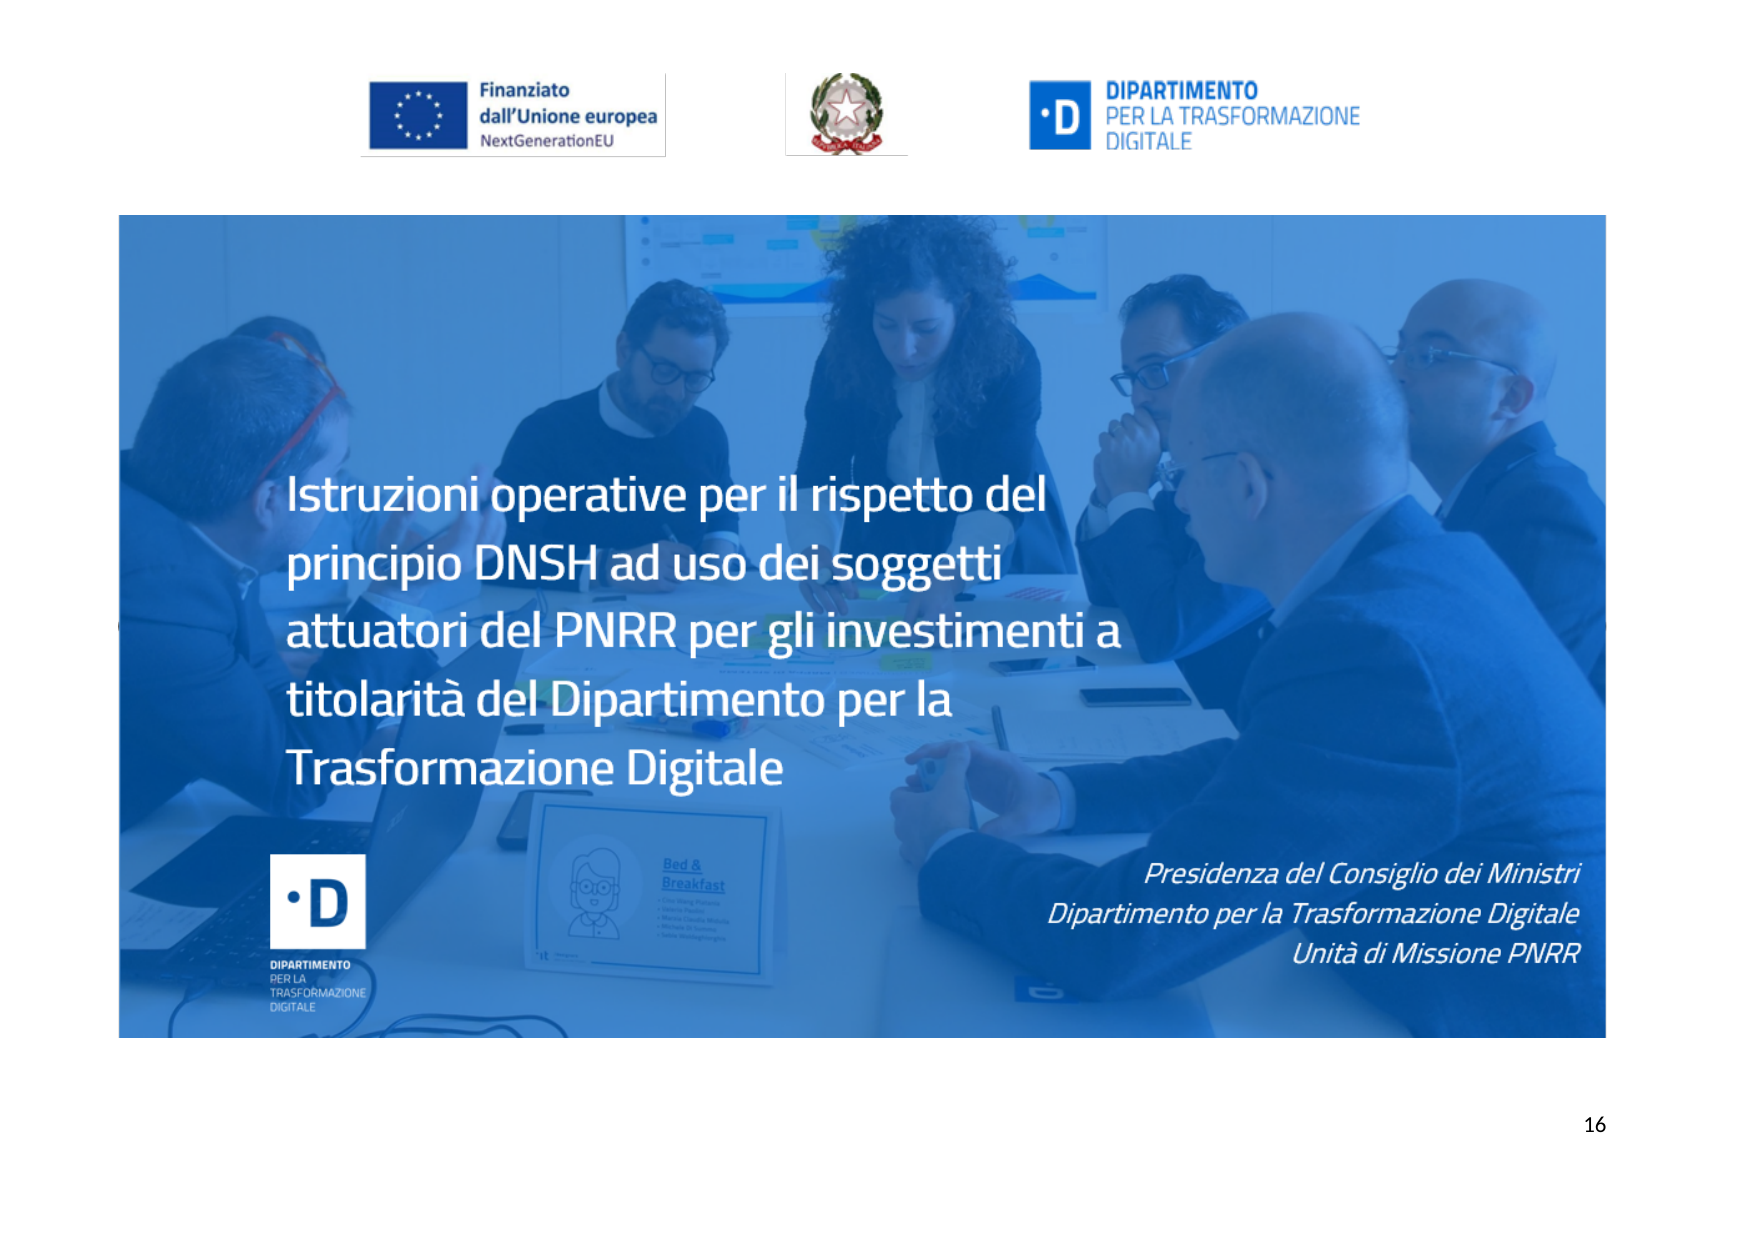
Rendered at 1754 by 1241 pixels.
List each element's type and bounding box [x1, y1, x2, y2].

picture [360, 73, 1364, 160]
picture [118, 215, 1607, 1038]
